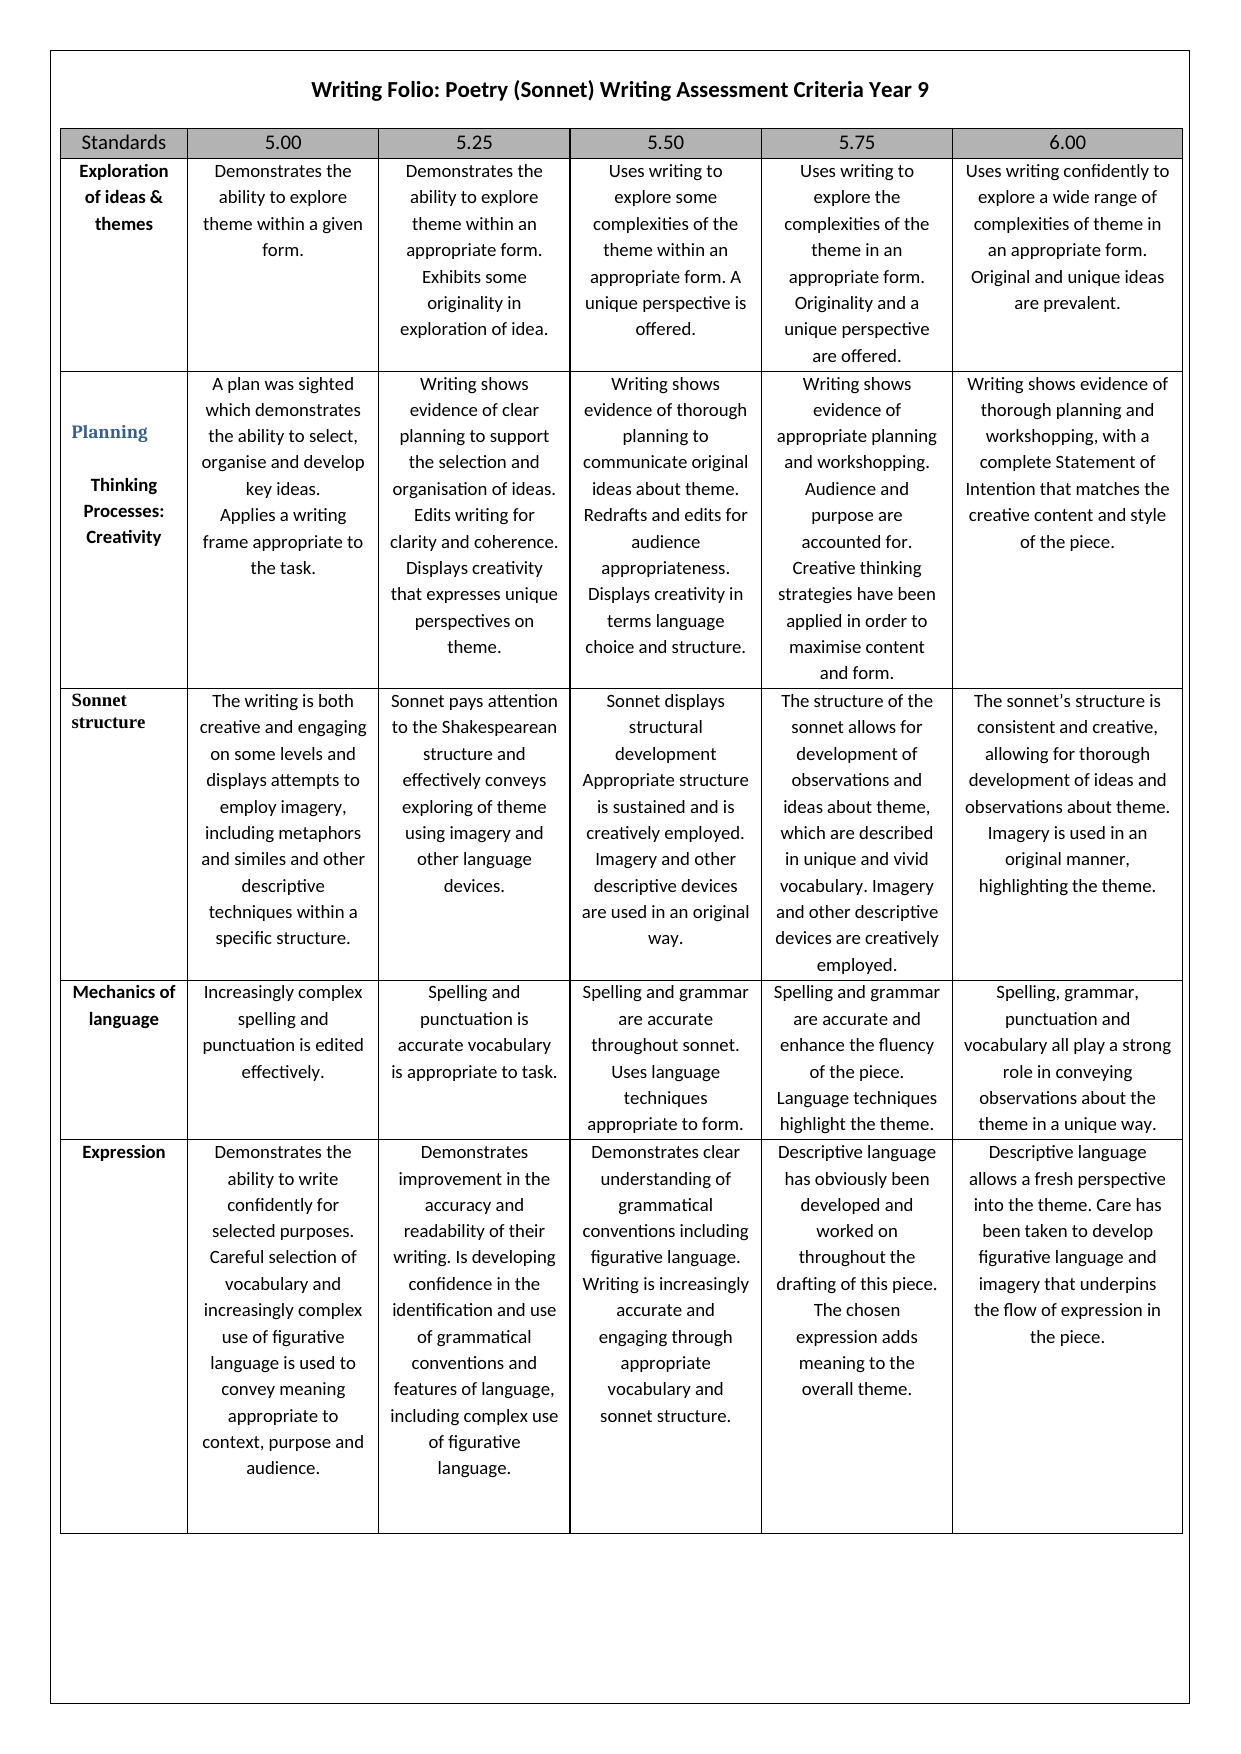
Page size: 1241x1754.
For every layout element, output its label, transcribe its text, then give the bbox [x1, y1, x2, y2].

table_cell Exploration of ideas & themes [61, 159, 187, 371]
table_cell Mechanics of language [61, 981, 187, 1139]
table_cell Spelling, grammar, punctuation and vocabulary all play a strong role in conveying observations about the theme in a unique way. [953, 981, 1182, 1139]
table_cell A plan was sighted which demonstrates the ability to select, organise and develop key ideas. Applies a writing frame appropriate to the task. [188, 372, 378, 688]
table_header 5.00 [188, 129, 378, 158]
table_cell Descriptive language allows a fresh perspective into the theme. Care has been taken to develop figurative language and imagery that underpins the flow of expression in the piece. [953, 1140, 1182, 1532]
table_cell Sonnet structure [61, 689, 187, 980]
table_cell Sonnet pays attention to the Shakespearean structure and effectively conveys exploring of theme using imagery and other language devices. [379, 689, 569, 980]
table_cell Descriptive language has obviously been developed and worked on throughout the drafting of this piece. The chosen expression adds meaning to the overall theme. [762, 1140, 952, 1532]
table_cell Writing shows evidence of thorough planning to communicate original ideas about theme. Redrafts and edits for audience appropriateness. Displays creativity in terms language choice and structure. [571, 372, 761, 688]
table_cell Writing shows evidence of appropriate planning and workshopping. Audience and purpose are accounted for. Creative thinking strategies have been applied in order to maximise content and form. [762, 372, 952, 688]
table_cell Demonstrates the ability to write confidently for selected purposes. Careful selection of vocabulary and increasingly complex use of figurative language is used to convey meaning appropriate to context, purpose and audience. [188, 1140, 378, 1532]
table_header 6.00 [953, 129, 1182, 158]
table_cell Uses writing to explore the complexities of the theme in an appropriate form. Originality and a unique perspective are offered. [762, 159, 952, 371]
table_cell The writing is both creative and engaging on some levels and displays attempts to employ imagery, including metaphors and similes and other descriptive techniques within a specific structure. [188, 689, 378, 980]
table_cell Uses writing to explore some complexities of the theme within an appropriate form. A unique perspective is offered. [571, 159, 761, 371]
table_header 5.75 [762, 129, 952, 158]
table_cell Planning Thinking Processes: Creativity [61, 372, 187, 688]
table_cell Demonstrates the ability to explore theme within an appropriate form. Exhibits some originality in exploration of idea. [379, 159, 569, 371]
table_cell The sonnet’s structure is consistent and creative, allowing for thorough development of ideas and observations about theme. Imagery is used in an original manner, highlighting the theme. [953, 689, 1182, 980]
table_header 5.50 [571, 129, 761, 158]
table_cell The structure of the sonnet allows for development of observations and ideas about theme, which are described in unique and vivid vocabulary. Imagery and other descriptive devices are creatively employed. [762, 689, 952, 980]
table_cell Uses writing confidently to explore a wide range of complexities of theme in an appropriate form. Original and unique ideas are prevalent. [953, 159, 1182, 371]
table_cell Spelling and grammar are accurate throughout sonnet. Uses language techniques appropriate to form. [571, 981, 761, 1139]
table_cell Writing shows evidence of thorough planning and workshopping, with a complete Statement of Intention that matches the creative content and style of the piece. [953, 372, 1182, 688]
table_cell Demonstrates improvement in the accuracy and readability of their writing. Is developing confidence in the identification and use of grammatical conventions and features of language, including complex use of figurative language. [379, 1140, 569, 1532]
table_cell Writing shows evidence of clear planning to support the selection and organisation of ideas. Edits writing for clarity and coherence. Displays creativity that expresses unique perspectives on theme. [379, 372, 569, 688]
table_cell Demonstrates clear understanding of grammatical conventions including figurative language. Writing is increasingly accurate and engaging through appropriate vocabulary and sonnet structure. [571, 1140, 761, 1532]
table_header Standards [61, 129, 187, 158]
table_cell Spelling and grammar are accurate and enhance the fluency of the piece. Language techniques highlight the theme. [762, 981, 952, 1139]
table_cell Expression [61, 1140, 187, 1532]
table_cell Increasingly complex spelling and punctuation is edited effectively. [188, 981, 378, 1139]
table_cell Sonnet displays structural development Appropriate structure is sustained and is creatively employed. Imagery and other descriptive devices are used in an original way. [571, 689, 761, 980]
table_cell Demonstrates the ability to explore theme within a given form. [188, 159, 378, 371]
table_header 5.25 [379, 129, 569, 158]
text Writing Folio: Poetry (Sonnet) Writing Assessment Criteria Year 9 [75, 75, 1165, 103]
table_cell Spelling and punctuation is accurate vocabulary is appropriate to task. [379, 981, 569, 1139]
